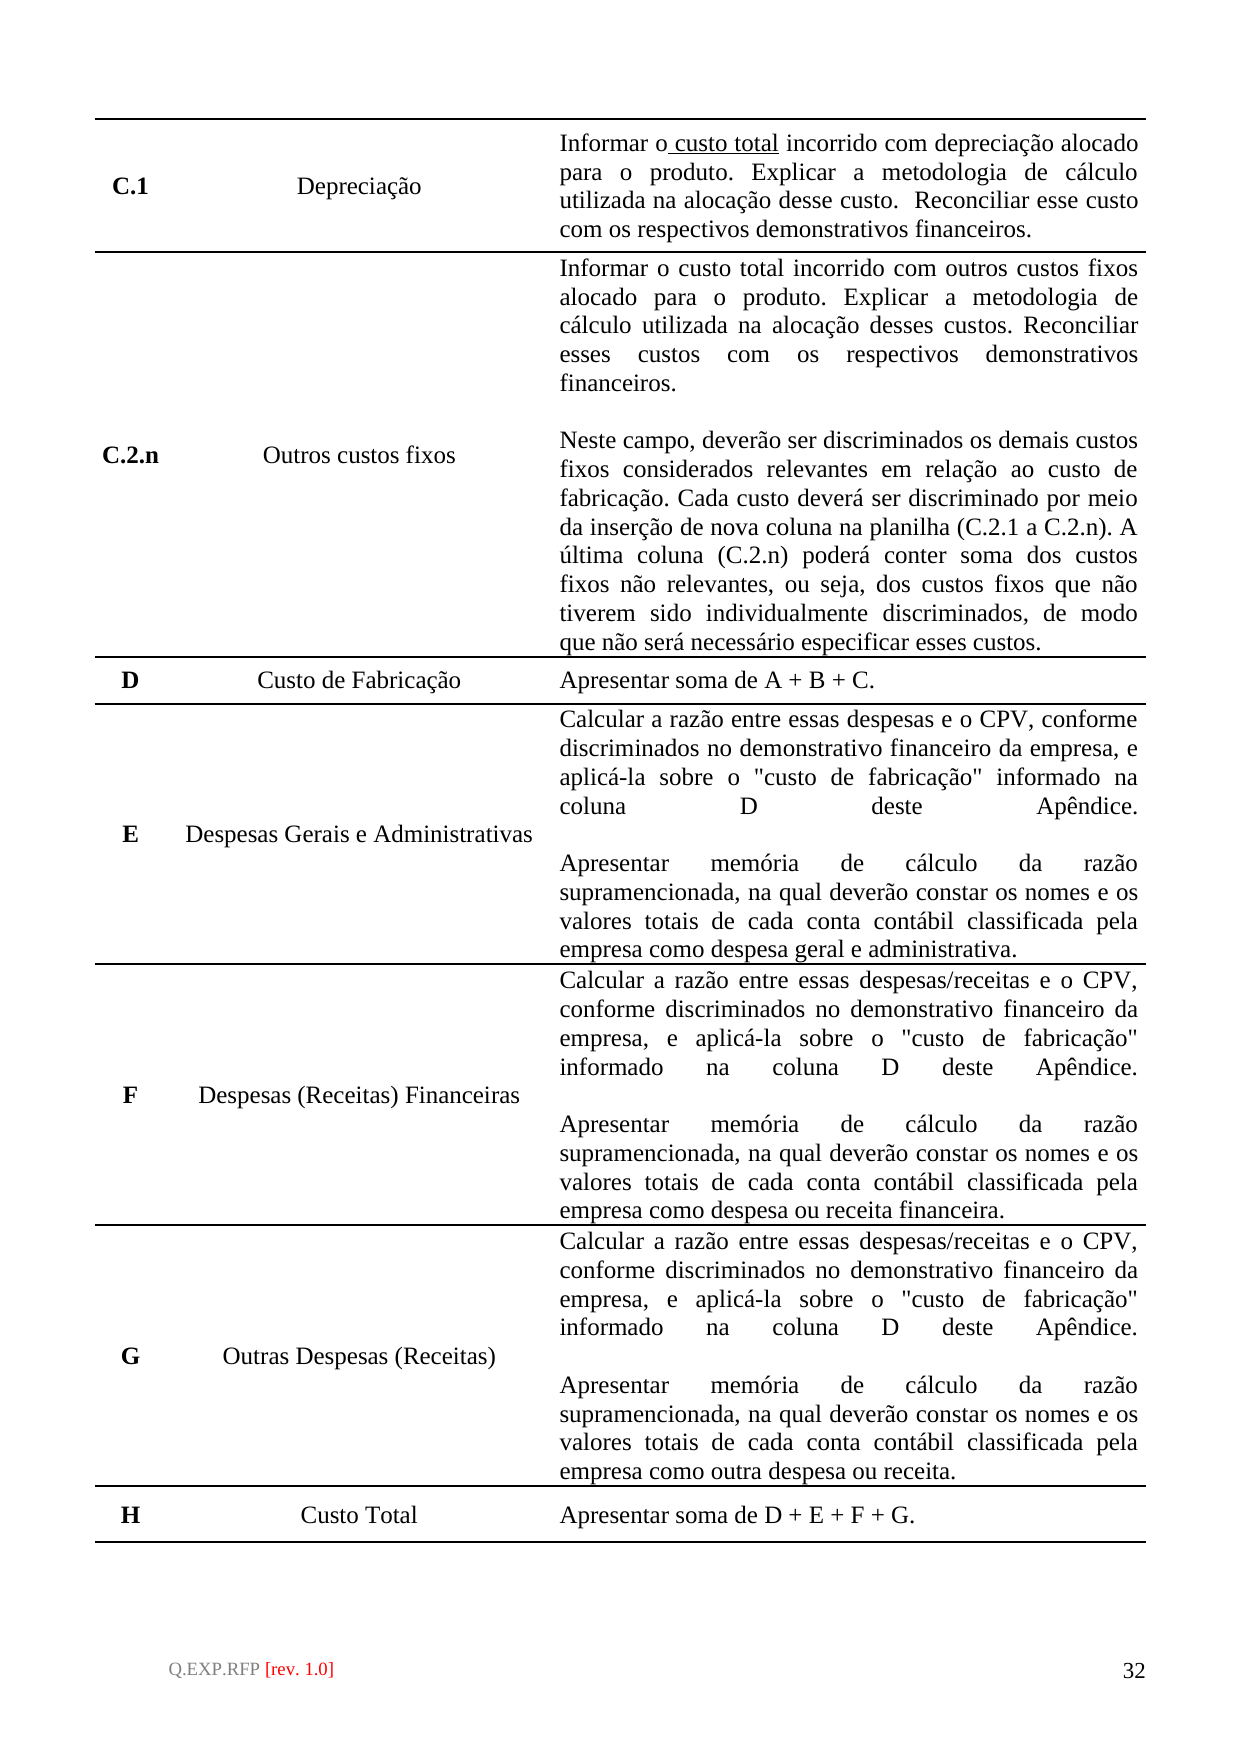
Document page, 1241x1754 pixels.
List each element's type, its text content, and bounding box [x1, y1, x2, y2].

table_cell Despesas Gerais e Administrativas [166, 705, 552, 963]
table_cell Informar o custo total incorrido com depreciação alocado para o produto. Explicar a metodologia de cálculo utilizada na alocação desse custo. Reconciliar esse custo com os respectivos demonstrativos financeiros. [552, 120, 1146, 251]
table_cell Depreciação [166, 120, 552, 251]
table_cell Calcular a razão entre essas despesas/receitas e o CPV, conforme discriminados no demonstrativo financeiro da empresa, e aplicá-la sobre o "custo de fabricação" informado na coluna D deste Apêndice. Apresentar memória de cálculo da razão supramencionada, na qual deverão constar os nomes e os valores totais de cada conta contábil classificada pela empresa como outra despesa ou receita. [552, 1226, 1146, 1485]
table_cell Calcular a razão entre essas despesas e o CPV, conforme discriminados no demonstrativo financeiro da empresa, e aplicá-la sobre o "custo de fabricação" informado na coluna D deste Apêndice. Apresentar memória de cálculo da razão supramencionada, na qual deverão constar os nomes e os valores totais de cada conta contábil classificada pela empresa como despesa geral e administrativa. [552, 705, 1146, 963]
table_cell Calcular a razão entre essas despesas/receitas e o CPV, conforme discriminados no demonstrativo financeiro da empresa, e aplicá-la sobre o "custo de fabricação" informado na coluna D deste Apêndice. Apresentar memória de cálculo da razão supramencionada, na qual deverão constar os nomes e os valores totais de cada conta contábil classificada pela empresa como despesa ou receita financeira. [552, 965, 1146, 1224]
table_cell Apresentar soma de D + E + F + G. [552, 1487, 1146, 1541]
table_cell G [95, 1226, 166, 1485]
table_cell D [95, 658, 166, 702]
table_cell C.2.n [95, 253, 166, 656]
table_cell Informar o custo total incorrido com outros custos fixos alocado para o produto. Explicar a metodologia de cálculo utilizada na alocação desses custos. Reconciliar esses custos com os respectivos demonstrativos financeiros. Neste campo, deverão ser discriminados os demais custos fixos considerados relevantes em relação ao custo de fabricação. Cada custo deverá ser discriminado por meio da inserção de nova coluna na planilha (C.2.1 a C.2.n). A última coluna (C.2.n) poderá conter soma dos custos fixos não relevantes, ou seja, dos custos fixos que não tiverem sido individualmente discriminados, de modo que não será necessário especificar esses custos. [552, 253, 1146, 656]
table_cell Apresentar soma de A + B + C. [552, 658, 1146, 702]
table_cell Outras Despesas (Receitas) [166, 1226, 552, 1485]
table_cell E [95, 705, 166, 963]
table_cell H [95, 1487, 166, 1541]
table_cell Custo de Fabricação [166, 658, 552, 702]
table_cell F [95, 965, 166, 1224]
table_cell Despesas (Receitas) Financeiras [166, 965, 552, 1224]
table_cell C.1 [95, 120, 166, 251]
table_cell Outros custos fixos [166, 253, 552, 656]
table_cell Custo Total [166, 1487, 552, 1541]
